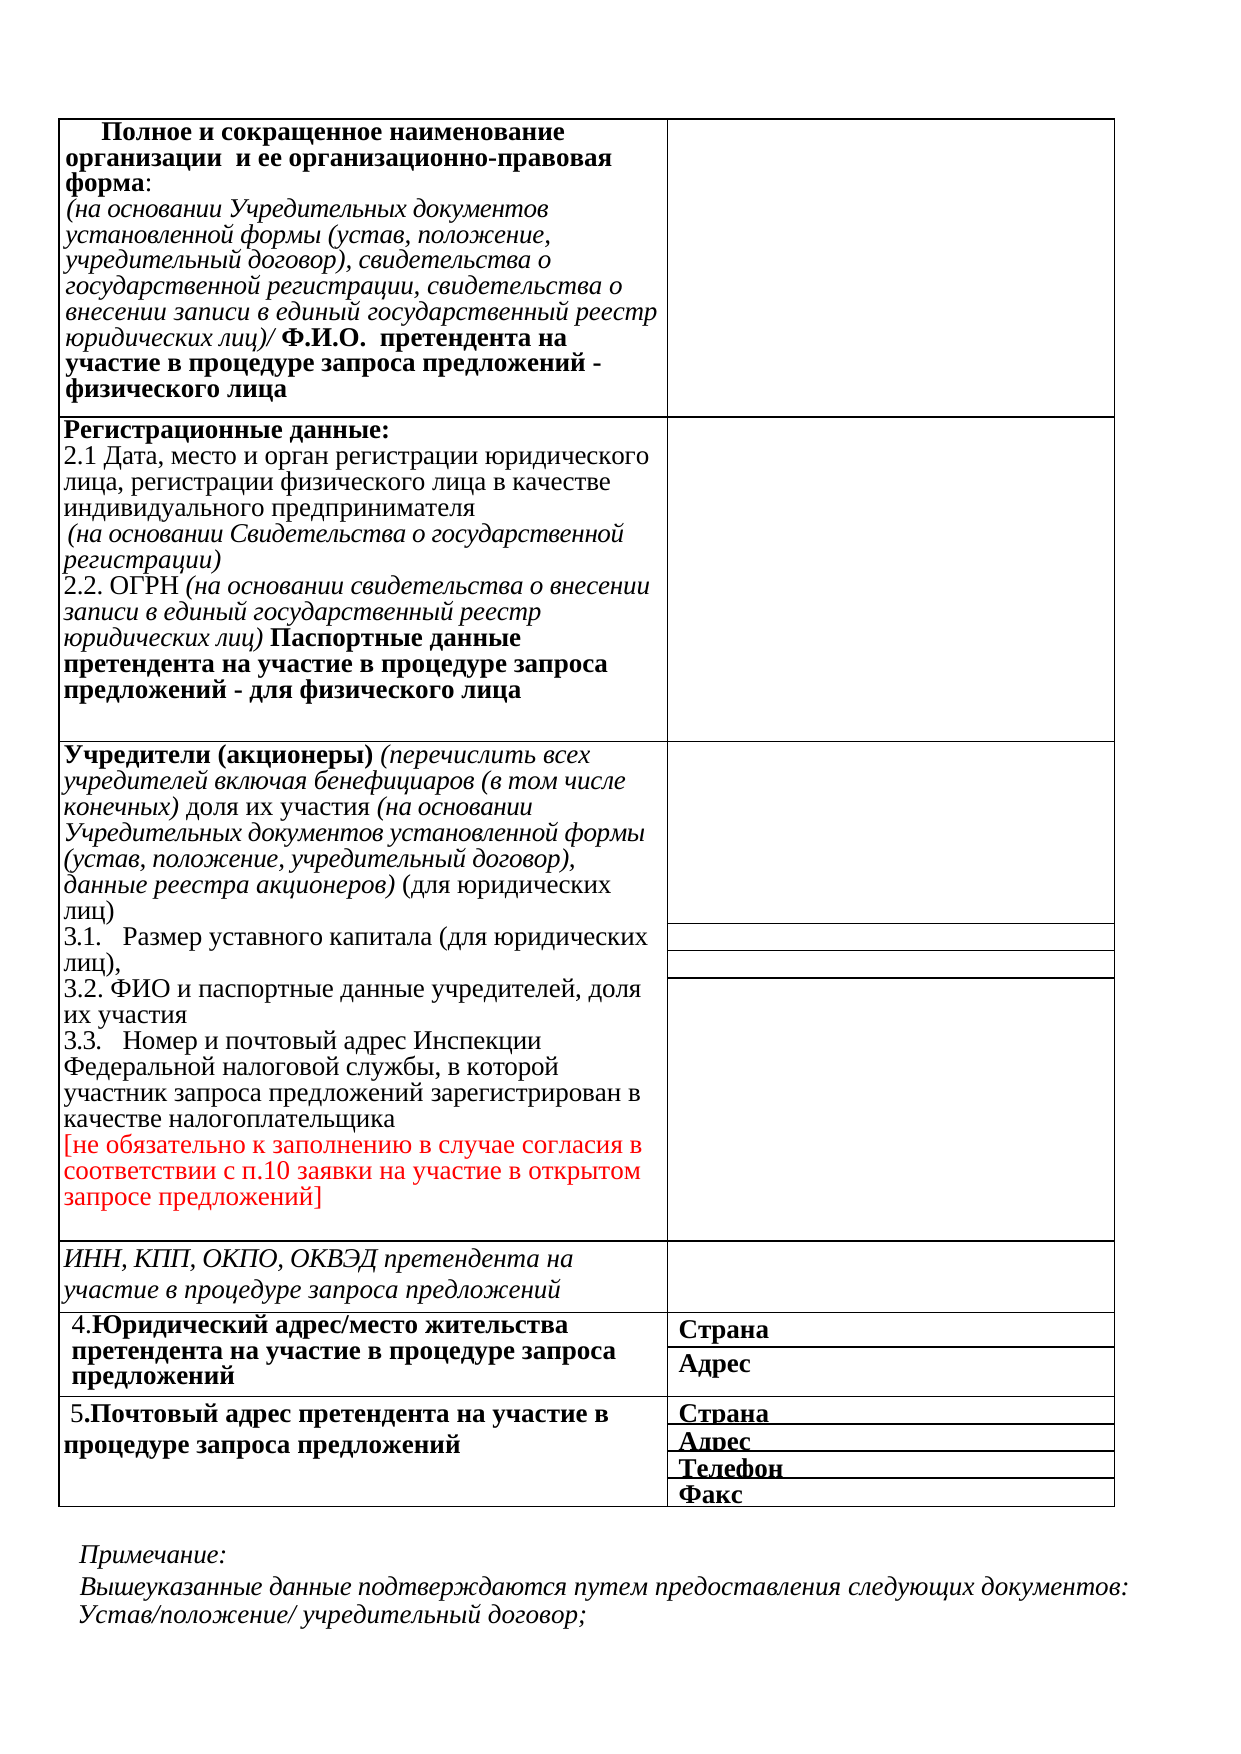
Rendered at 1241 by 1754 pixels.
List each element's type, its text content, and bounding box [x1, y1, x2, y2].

text Устав/положение/ учредительный договор; [69, 1602, 1137, 1629]
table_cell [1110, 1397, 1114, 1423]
table_cell 5.Почтовый адрес претендента на участие в процедуре запроса предложений [60, 1397, 667, 1506]
table_cell [668, 742, 1114, 923]
text Вышеуказанные данные подтверждаются путем предоставления следующих документов: [79, 1571, 1181, 1602]
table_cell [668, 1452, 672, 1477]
table_cell [1110, 924, 1114, 950]
table_header [668, 120, 1114, 416]
table_cell [1110, 951, 1114, 977]
table_cell [668, 979, 1114, 1240]
table_cell [668, 418, 1114, 741]
table_cell Адрес [668, 1348, 1114, 1396]
table_cell Учредители (акционеры) (перечислить всех учредителей включая бенефициаров (в том числе конечных) доля их участия (на основании Учредительных документов установленной формы (устав, положение, учредительный договор), данные реестра акционеров) (для юридических лиц) 3.1. Размер уставного капитала (для юридических лиц), 3.2. ФИО и паспортные данные учредителей, доля их участия 3.3. Номер и почтовый адрес Инспекции Федеральной налоговой службы, в которой участник запроса предложений зарегистрирован в качестве налогоплательщика [не обязательно к заполнению в случае согласия в соответствии с п.10 заявки на участие в открытом запросе предложений] [60, 742, 667, 1240]
table_cell Страна [668, 1313, 1114, 1346]
table_cell [668, 924, 672, 950]
table_cell [668, 1242, 1114, 1312]
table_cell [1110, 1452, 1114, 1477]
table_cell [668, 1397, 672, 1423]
table_cell [668, 951, 672, 977]
table_cell ИНН, КПП, ОКПО, ОКВЭД претендента на участие в процедуре запроса предложений [60, 1242, 667, 1312]
table_cell 4.Юридический адрес/место жительства претендента на участие в процедуре запроса предложений [60, 1313, 667, 1396]
table_header Полное и сокращенное наименование организации и ее организационно-правовая форма: (на основании Учредительных документов установленной формы (устав, положение, учредительный договор), свидетельства о государственной регистрации, свидетельства о внесении записи в единый государственный реестр юридических лиц)/ Ф.И.О. претендента на участие в процедуре запроса предложений - физического лица [60, 120, 667, 416]
table_cell Регистрационные данные: 2.1 Дата, место и орган регистрации юридического лица, регистрации физического лица в качестве индивидуального предпринимателя (на основании Свидетельства о государственной регистрации) 2.2. ОГРН (на основании свидетельства о внесении записи в единый государственный реестр юридических лиц) Паспортные данные претендента на участие в процедуре запроса предложений - для физического лица [60, 418, 667, 741]
text Примечание: [79, 1538, 1181, 1569]
